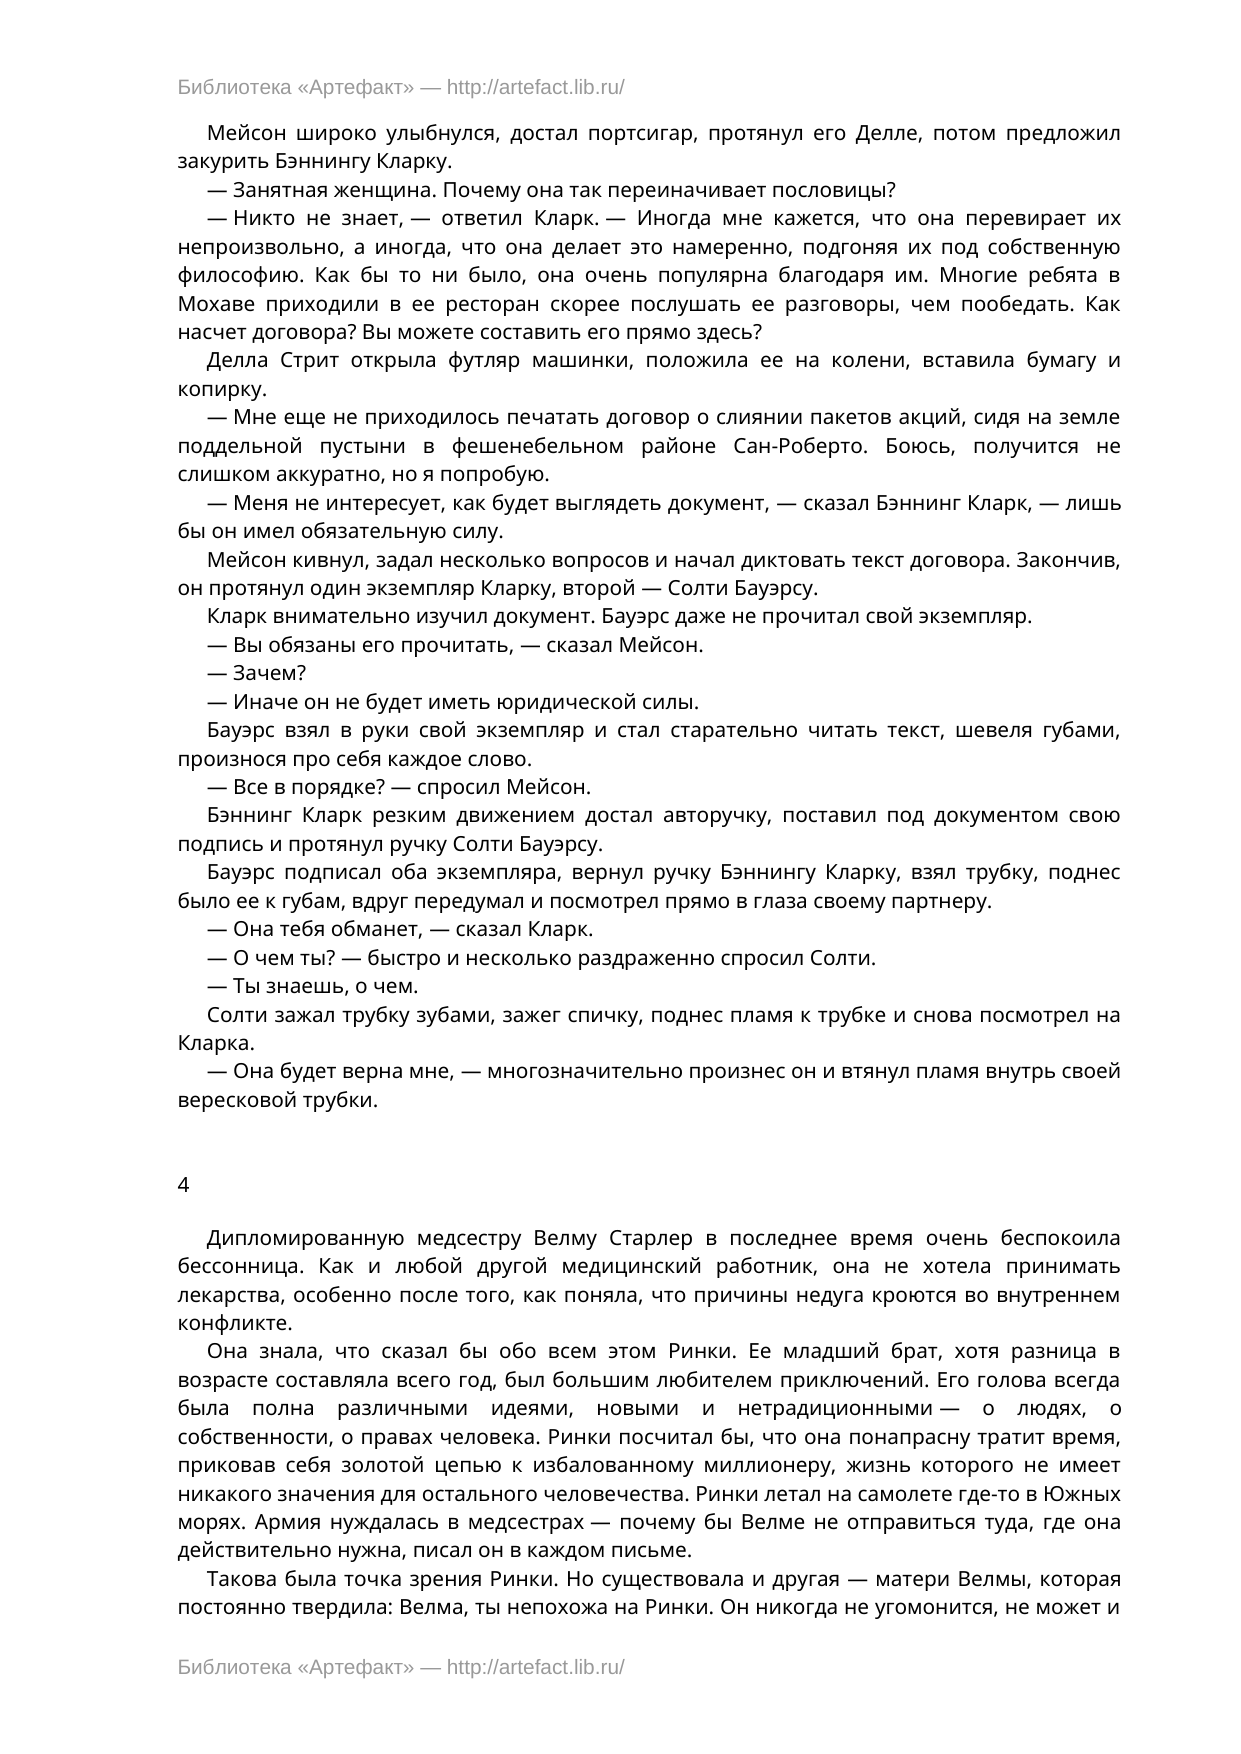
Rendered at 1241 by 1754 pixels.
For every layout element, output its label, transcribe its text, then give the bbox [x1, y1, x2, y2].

text — Все в порядке? — спросил Мейсон. [177, 772, 1122, 801]
text — Зачем? [177, 658, 1122, 687]
text Она знала, что сказал бы обо всем этом Ринки. Ее младший брат, хотя разница в возрасте составляла всего год, был большим любителем приключений. Его голова всегда была полна различными идеями, новыми и нетрадиционными — о людях, о собственности, о правах человека. Ринки посчитал бы, что она понапрасну тратит время, приковав себя золотой цепью к избалованному миллионеру, жизнь которого не имеет никакого значения для остального человечества. Ринки летал на самолете где-то в Южных морях. Армия нуждалась в медсестрах — почему бы Велме не отправиться туда, где она действительно нужна, писал он в каждом письме. [177, 1337, 1122, 1564]
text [177, 1564, 1122, 1621]
text 4 [177, 1113, 1122, 1223]
text — Она тебя обманет, — сказал Кларк. [177, 914, 1122, 943]
text Делла Стрит открыла футляр машинки, положила ее на колени, вставила бумагу и копирку. [177, 346, 1122, 402]
text Дипломированную медсестру Велму Старлер в последнее время очень беспокоила бессонница. Как и любой другой медицинский работник, она не хотела принимать лекарства, особенно после того, как поняла, что причины недуга кроются во внутреннем конфликте. [177, 1223, 1122, 1337]
text Кларк внимательно изучил документ. Бауэрс даже не прочитал свой экземпляр. [177, 602, 1122, 630]
text Бауэрс подписал оба экземпляра, вернул ручку Бэннингу Кларку, взял трубку, поднес было ее к губам, вдруг передумал и посмотрел прямо в глаза своему партнеру. [177, 857, 1122, 914]
text Солти зажал трубку зубами, зажег спичку, поднес пламя к трубке и снова посмотрел на Кларка. [177, 1000, 1122, 1057]
text Бауэрс взял в руки свой экземпляр и стал старательно читать текст, шевеля губами, произнося про себя каждое слово. [177, 715, 1122, 772]
text Мейсон кивнул, задал несколько вопросов и начал диктовать текст договора. Закончив, он протянул один экземпляр Кларку, второй — Солти Бауэрсу. [177, 545, 1122, 602]
text — Иначе он не будет иметь юридической силы. [177, 687, 1122, 715]
text — Меня не интересует, как будет выглядеть документ, — сказал Бэннинг Кларк, — лишь бы он имел обязательную силу. [177, 488, 1122, 545]
text — Ты знаешь, о чем. [177, 971, 1122, 1000]
text — Никто не знает, — ответил Кларк. — Иногда мне кажется, что она перевирает их непроизвольно, а иногда, что она делает это намеренно, подгоняя их под собственную философию. Как бы то ни было, она очень популярна благодаря им. Многие ребята в Мохаве приходили в ее ресторан скорее послушать ее разговоры, чем пообедать. Как насчет договора? Вы можете составить его прямо здесь? [177, 203, 1122, 346]
text — О чем ты? — быстро и несколько раздраженно спросил Солти. [177, 943, 1122, 971]
text — Занятная женщина. Почему она так переиначивает пословицы? [177, 175, 1122, 203]
text — Она будет верна мне, — многозначительно произнес он и втянул пламя внутрь своей вересковой трубки. [177, 1057, 1122, 1113]
text Мейсон широко улыбнулся, достал портсигар, протянул его Делле, потом предложил закурить Бэннингу Кларку. [177, 118, 1122, 175]
text Бэннинг Кларк резким движением достал авторучку, поставил под документом свою подпись и протянул ручку Солти Бауэрсу. [177, 801, 1122, 857]
text — Мне еще не приходилось печатать договор о слиянии пакетов акций, сидя на земле поддельной пустыни в фешенебельном районе Сан-Роберто. Боюсь, получится не слишком аккуратно, но я попробую. [177, 402, 1122, 488]
text — Вы обязаны его прочитать, — сказал Мейсон. [177, 630, 1122, 658]
